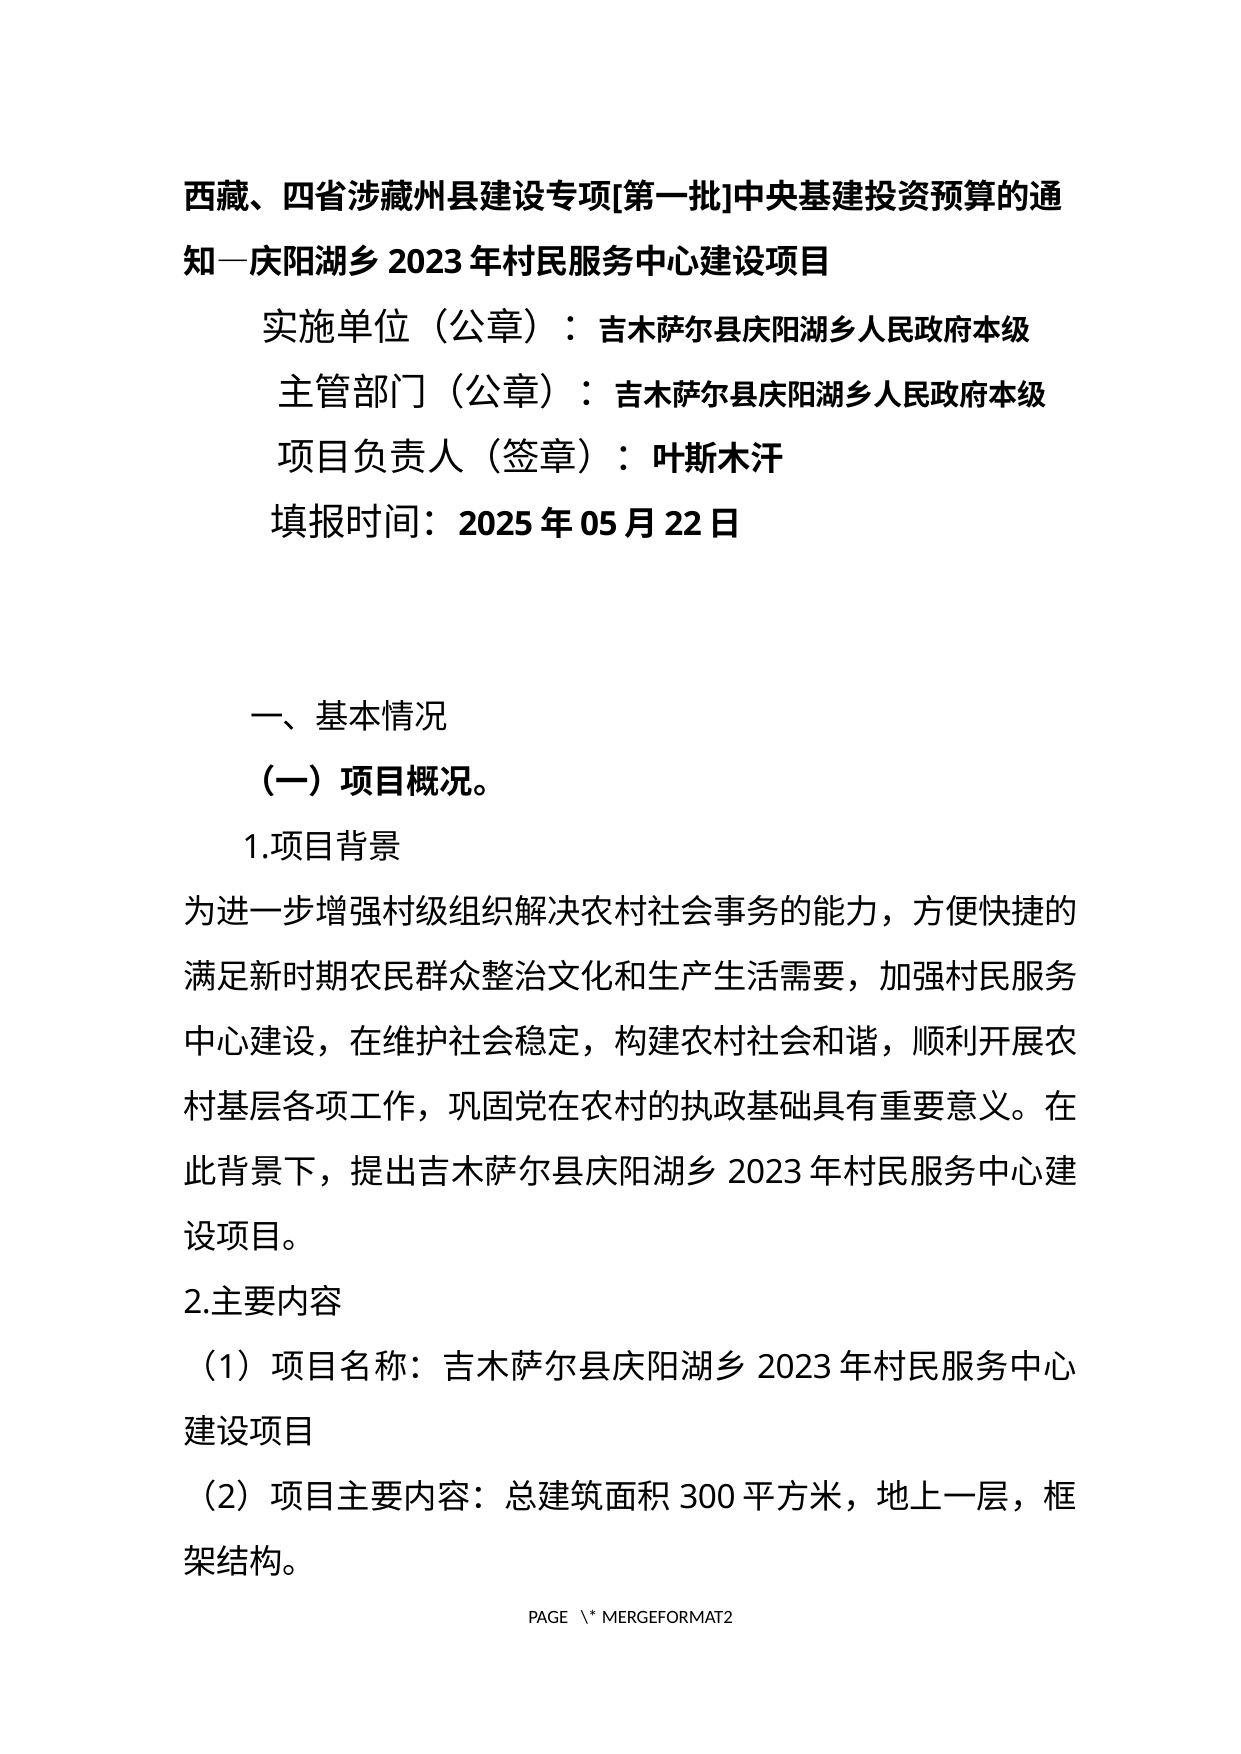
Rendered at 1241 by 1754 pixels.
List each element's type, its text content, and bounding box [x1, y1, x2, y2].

text 填报时间：2025年05月22日 [211, 487, 1078, 552]
text 实施单位（公章）：吉木萨尔县庆阳湖乡人民政府本级 [183, 292, 1078, 357]
text 主管部门（公章）：吉木萨尔县庆阳湖乡人民政府本级 [183, 357, 1078, 422]
text 项目负责人（签章）：叶斯木汗 [183, 422, 1078, 487]
text 一、基本情况 [183, 682, 1078, 747]
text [183, 162, 1078, 292]
text （一）项目概况。 [183, 747, 1078, 812]
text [183, 812, 1078, 1592]
